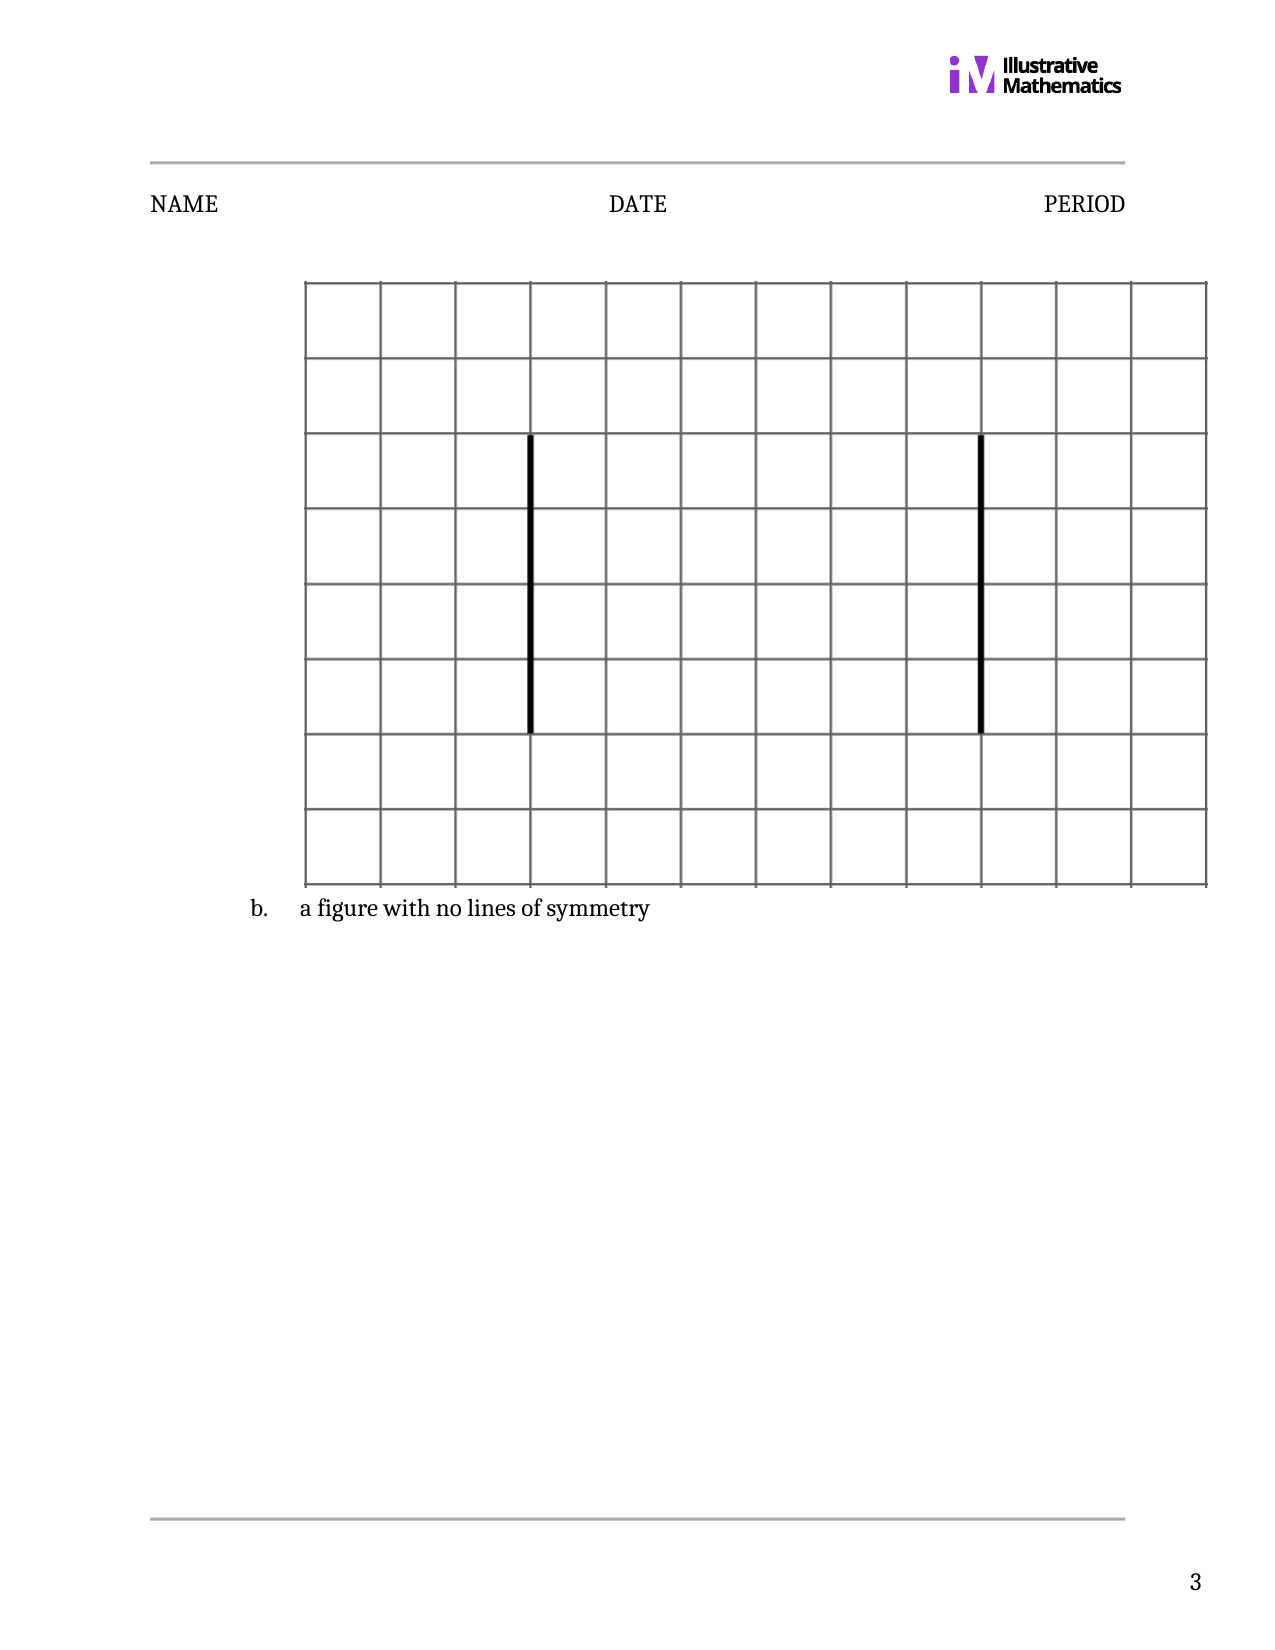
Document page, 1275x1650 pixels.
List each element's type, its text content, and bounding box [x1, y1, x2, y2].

picture [268, 276, 1244, 891]
picture [949, 55, 1121, 93]
list a figure with no lines of symmetry [250, 894, 1125, 923]
